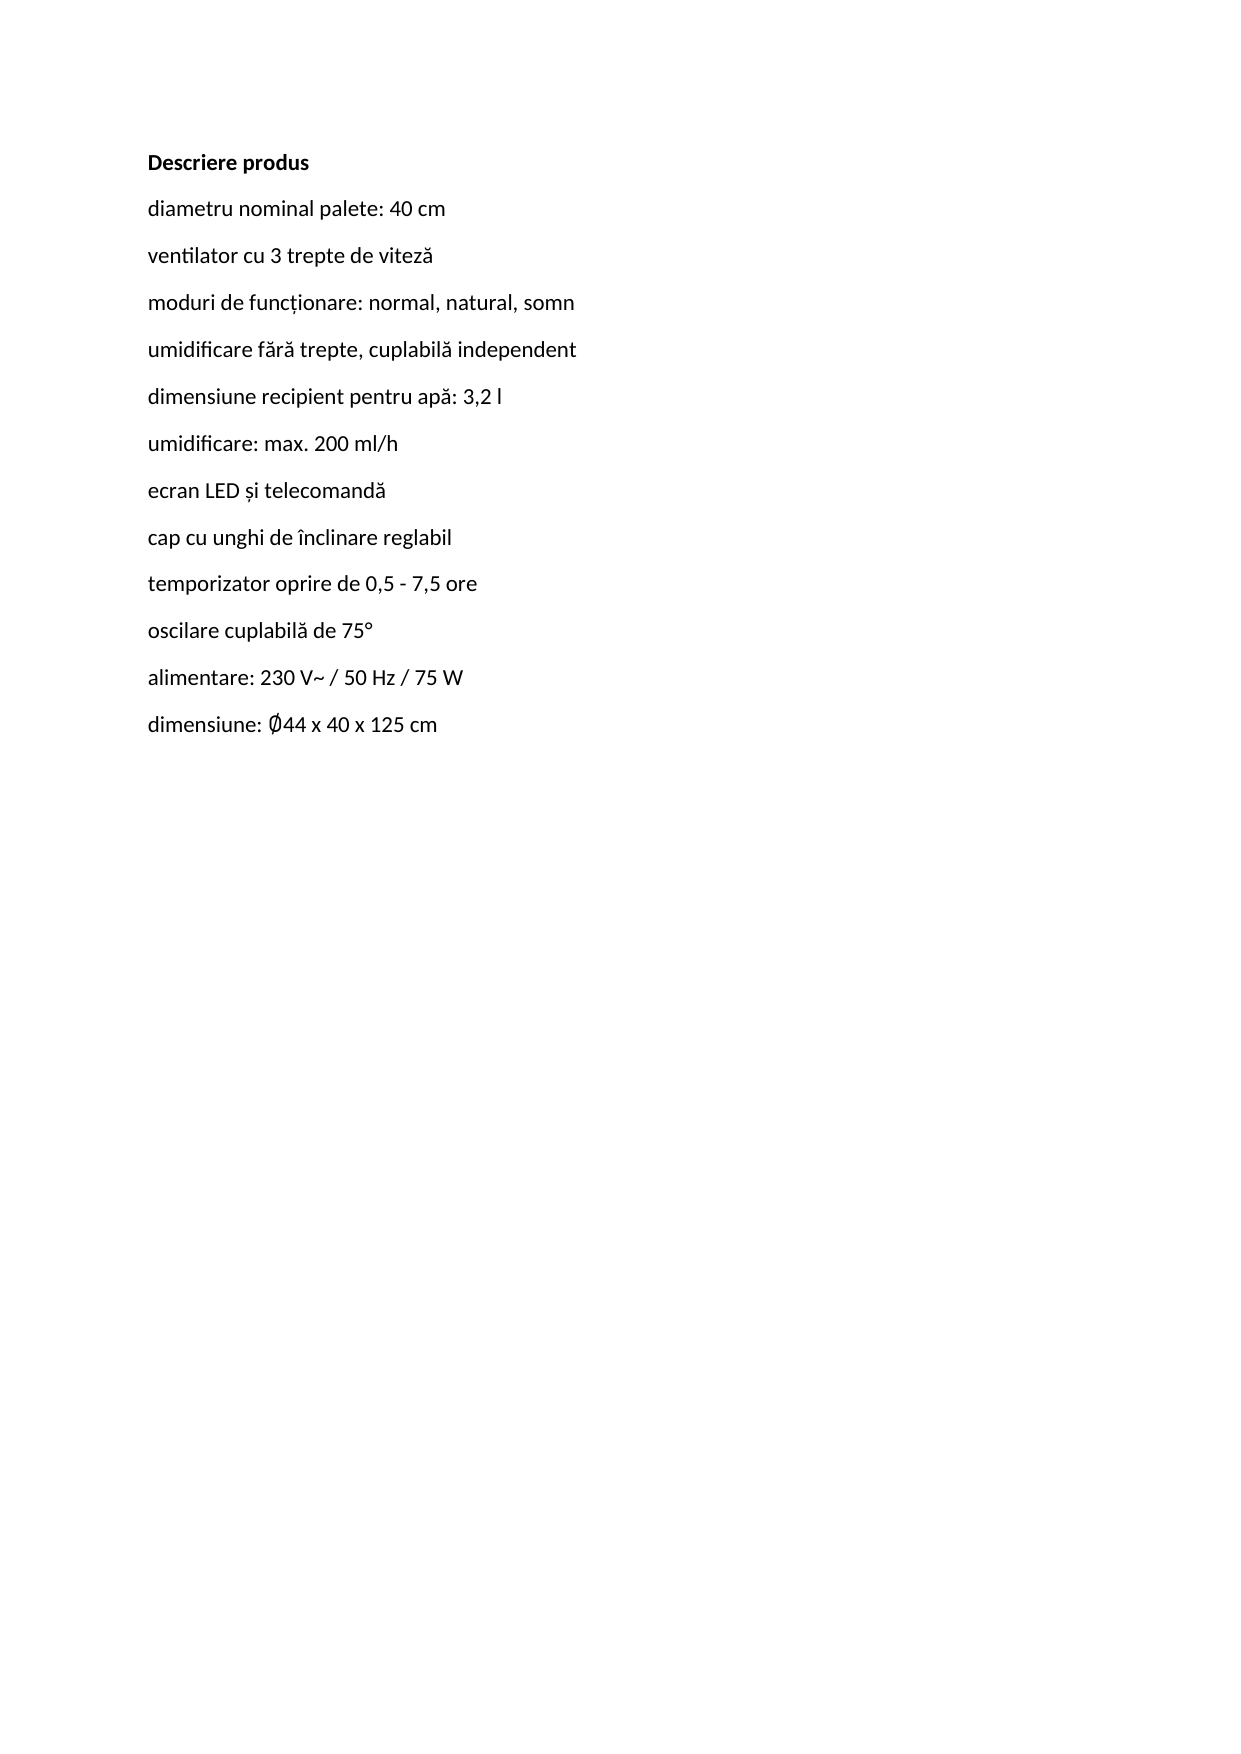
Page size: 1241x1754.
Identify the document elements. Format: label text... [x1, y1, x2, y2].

text alimentare: 230 V~ / 50 Hz / 75 W [148, 663, 1093, 691]
text dimensiune: ∅44 x 40 x 125 cm [148, 710, 1093, 738]
text moduri de funcționare: normal, natural, somn [148, 288, 1093, 316]
text ecran LED și telecomandă [148, 476, 1093, 504]
text cap cu unghi de înclinare reglabil [148, 523, 1093, 551]
text ventilator cu 3 trepte de viteză [148, 241, 1093, 269]
text temporizator oprire de 0,5 - 7,5 ore [148, 569, 1093, 597]
text diametru nominal palete: 40 cm [148, 194, 1093, 222]
text umidificare fără trepte, cuplabilă independent [148, 335, 1093, 363]
text Descriere produs [148, 148, 1093, 176]
text umidificare: max. 200 ml/h [148, 429, 1093, 457]
text oscilare cuplabilă de 75° [148, 616, 1093, 644]
text dimensiune recipient pentru apă: 3,2 l [148, 382, 1093, 410]
